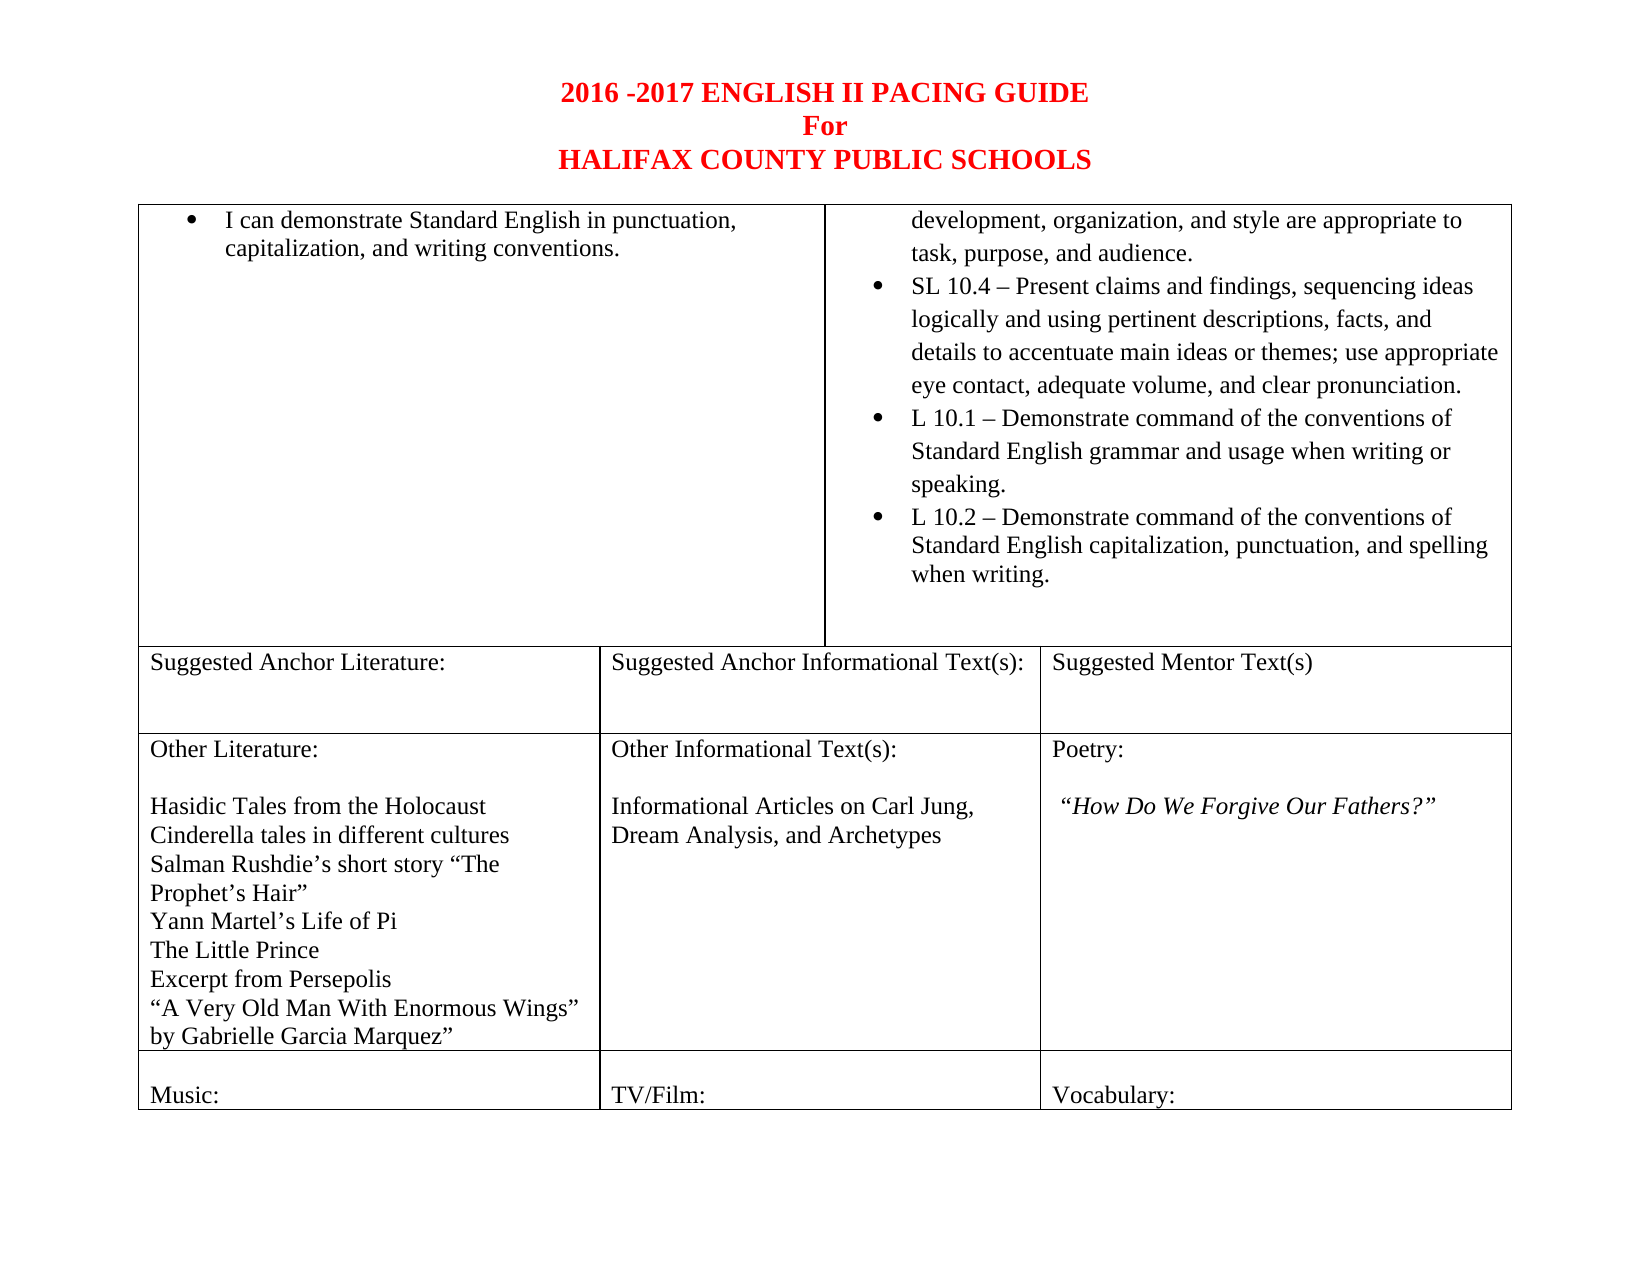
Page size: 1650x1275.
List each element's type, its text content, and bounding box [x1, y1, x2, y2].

table_cell Suggested Anchor Literature: [139, 647, 599, 733]
table_cell Other Literature: Hasidic Tales from the Holocaust Cinderella tales in different cultures Salman Rushdie’s short story “The Prophet’s Hair” Yann Martel’s Life of Pi The Little Prince Excerpt from Persepolis “A Very Old Man With Enormous Wings” by Gabrielle Garcia Marquez” [139, 734, 599, 1050]
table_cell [139, 205, 824, 646]
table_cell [826, 205, 1511, 646]
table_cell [1041, 1051, 1511, 1109]
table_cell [601, 1051, 1040, 1109]
table_cell Poetry: “How Do We Forgive Our Fathers?” [1041, 734, 1511, 1050]
table_cell Suggested Mentor Text(s) [1041, 647, 1511, 733]
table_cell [139, 1051, 599, 1109]
table_cell Suggested Anchor Informational Text(s): [601, 647, 1040, 733]
table_cell Other Informational Text(s): Informational Articles on Carl Jung, Dream Analysis, and Archetypes [601, 734, 1040, 1050]
